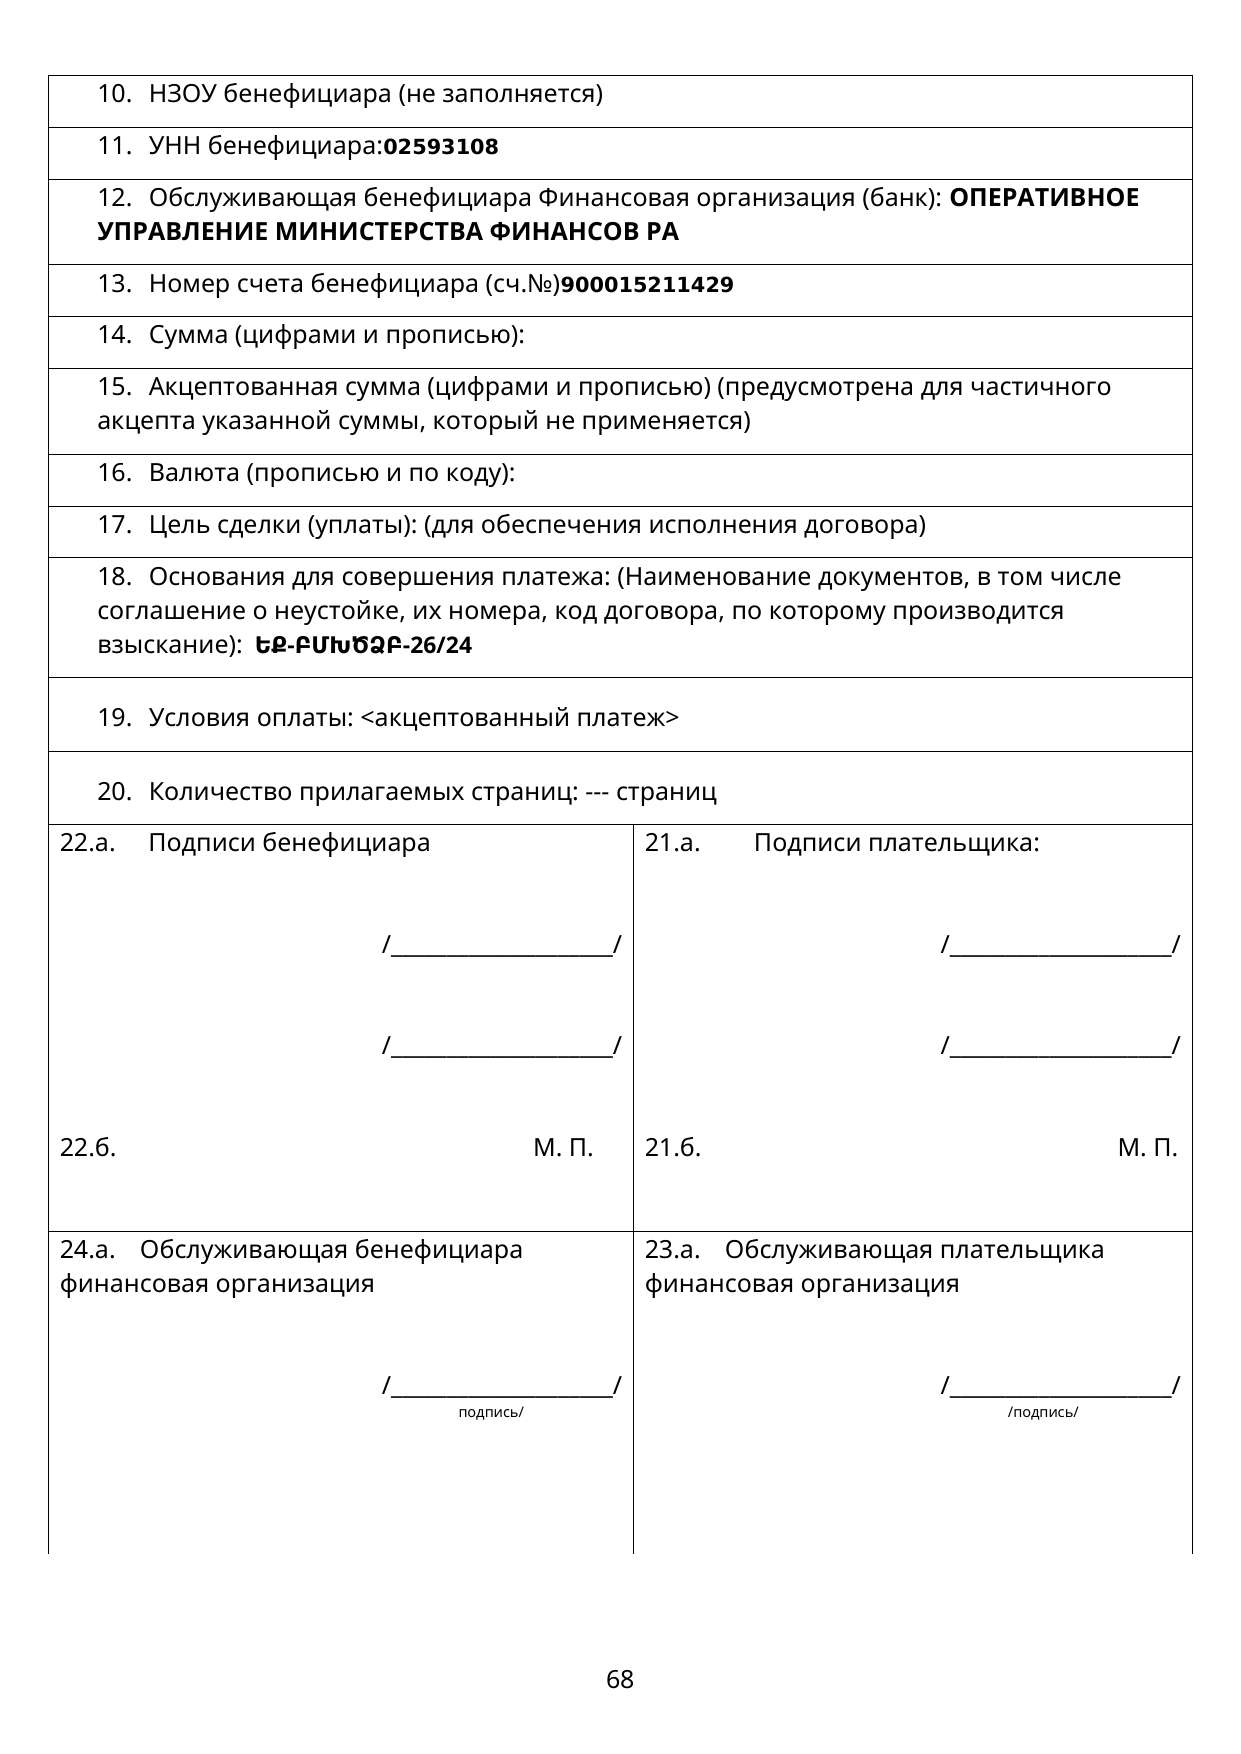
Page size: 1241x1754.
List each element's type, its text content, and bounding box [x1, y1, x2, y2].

table_cell 14. Сумма (цифрами и прописью): [49, 317, 1192, 368]
table_cell 20. Количество прилагаемых страниц: --- страниц [49, 752, 1192, 824]
table_cell 21.а. Подписи плательщика: /____________________/ /____________________/ 21.б. М. П. [634, 825, 1192, 1231]
table_cell 16. Валюта (прописью и по коду): [49, 455, 1192, 506]
table_cell 12. Обслуживающая бенефициара Финансовая организация (банк): ОПЕРАТИВНОЕ УПРАВЛЕНИЕ МИНИСТЕРСТВА ФИНАНСОВ РА [49, 180, 1192, 264]
table_cell 22.а. Подписи бенефициара /____________________/ /____________________/ 22.б. М. П. [49, 825, 633, 1231]
table_cell 18. Основания для совершения платежа: (Наименование документов, в том числе соглашение о неустойке, их номера, код договора, по которому производится взыскание): ԵՔ-ԲՄԽԾՁԲ-26/24 [49, 558, 1192, 677]
table_cell 23.а. Обслуживающая плательщика финансовая организация /____________________/ /подпись/ [634, 1232, 1192, 1553]
table_cell 19. Условия оплаты: <акцептованный платеж> [49, 678, 1192, 751]
table_cell 17. Цель сделки (уплаты): (для обеспечения исполнения договора) [49, 507, 1192, 557]
table_cell 11. УНН бенефициара:02593108 [49, 128, 1192, 178]
table_cell 15. Акцептованная сумма (цифрами и прописью) (предусмотрена для частичного акцепта указанной суммы, который не применяется) [49, 369, 1192, 454]
table_cell 24.а. Обслуживающая бенефициара финансовая организация /____________________/ подпись/ [49, 1232, 633, 1553]
table_cell 13. Номер счета бенефициара (сч.№)900015211429 [49, 265, 1192, 316]
table_cell 10. НЗОУ бенефициара (не заполняется) [49, 76, 1192, 127]
